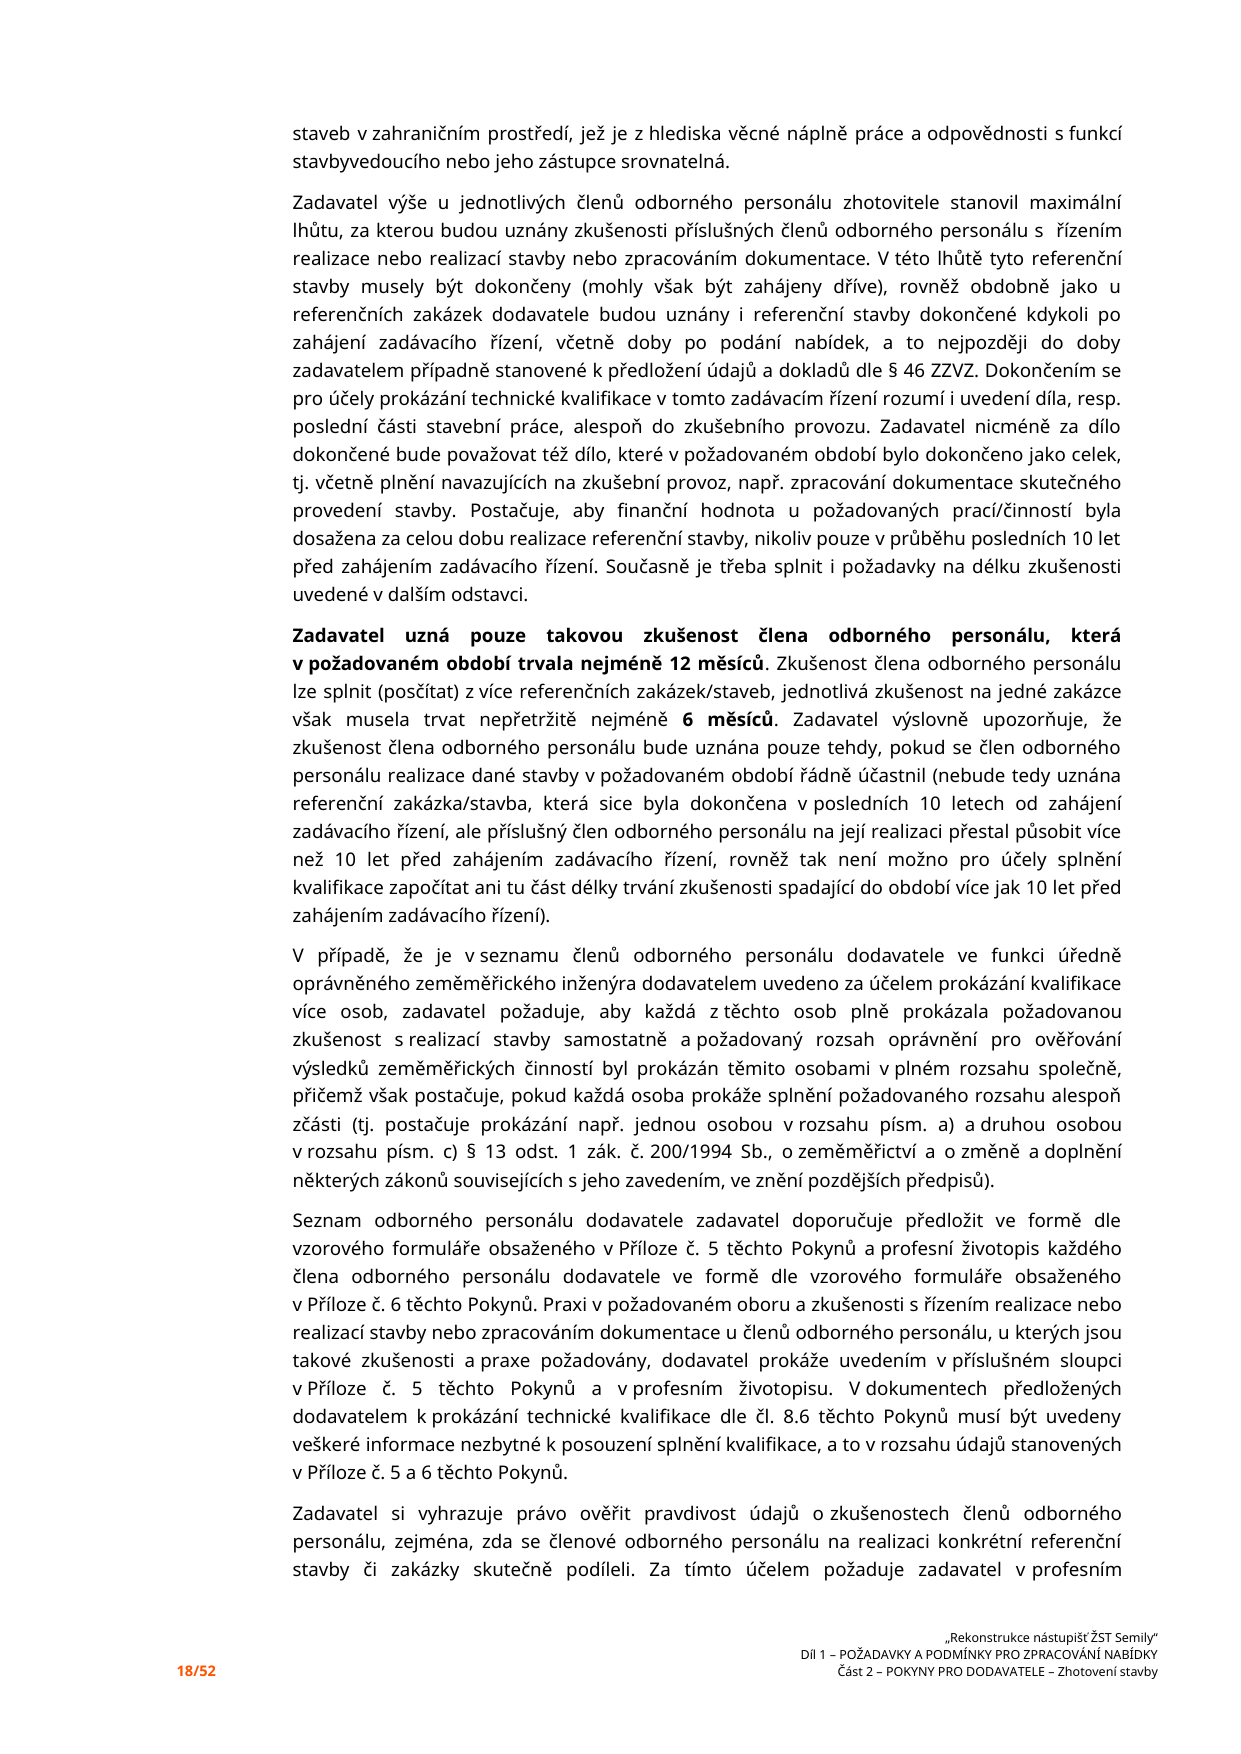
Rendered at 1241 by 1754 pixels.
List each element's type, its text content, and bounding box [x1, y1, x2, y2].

text V případě, že je v seznamu členů odborného personálu dodavatele ve funkci úředně oprávněného zeměměřického inženýra dodavatelem uvedeno za účelem prokázání kvalifikace více osob, zadavatel požaduje, aby každá z těchto osob plně prokázala požadovanou zkušenost s realizací stavby samostatně a požadovaný rozsah oprávnění pro ověřování výsledků zeměměřických činností byl prokázán těmito osobami v plném rozsahu společně, přičemž však postačuje, pokud každá osoba prokáže splnění požadovaného rozsahu alespoň zčásti (tj. postačuje prokázání např. jednou osobou v rozsahu písm. a) a druhou osobou v rozsahu písm. c) § 13 odst. 1 zák. č. 200/1994 Sb., o zeměměřictví a o změně a doplnění některých zákonů souvisejících s jeho zavedením, ve znění pozdějších předpisů). [292, 943, 1122, 1192]
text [292, 1500, 1122, 1582]
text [292, 121, 1122, 174]
text Seznam odborného personálu dodavatele zadavatel doporučuje předložit ve formě dle vzorového formuláře obsaženého v Příloze č. 5 těchto Pokynů a profesní životopis každého člena odborného personálu dodavatele ve formě dle vzorového formuláře obsaženého v Příloze č. 6 těchto Pokynů. Praxi v požadovaném oboru a zkušenosti s řízením realizace nebo realizací stavby nebo zpracováním dokumentace u členů odborného personálu, u kterých jsou takové zkušenosti a praxe požadovány, dodavatel prokáže uvedením v příslušném sloupci v Příloze č. 5 těchto Pokynů a v profesním životopisu. V dokumentech předložených dodavatelem k prokázání technické kvalifikace dle čl. 8.6 těchto Pokynů musí být uvedeny veškeré informace nezbytné k posouzení splnění kvalifikace, a to v rozsahu údajů stanovených v Příloze č. 5 a 6 těchto Pokynů. [292, 1207, 1122, 1485]
text Zadavatel výše u jednotlivých členů odborného personálu zhotovitele stanovil maximální lhůtu, za kterou budou uznány zkušenosti příslušných členů odborného personálu s řízením realizace nebo realizací stavby nebo zpracováním dokumentace. V této lhůtě tyto referenční stavby musely být dokončeny (mohly však být zahájeny dříve), rovněž obdobně jako u referenčních zakázek dodavatele budou uznány i referenční stavby dokončené kdykoli po zahájení zadávacího řízení, včetně doby po podání nabídek, a to nejpozději do doby zadavatelem případně stanovené k předložení údajů a dokladů dle § 46 ZZVZ. Dokončením se pro účely prokázání technické kvalifikace v tomto zadávacím řízení rozumí i uvedení díla, resp. poslední části stavební práce, alespoň do zkušebního provozu. Zadavatel nicméně za dílo dokončené bude považovat též dílo, které v požadovaném období bylo dokončeno jako celek, tj. včetně plnění navazujících na zkušební provoz, např. zpracování dokumentace skutečného provedení stavby. Postačuje, aby finanční hodnota u požadovaných prací/činností byla dosažena za celou dobu realizace referenční stavby, nikoliv pouze v průběhu posledních 10 let před zahájením zadávacího řízení. Současně je třeba splnit i požadavky na délku zkušenosti uvedené v dalším odstavci. [292, 189, 1122, 607]
text Zadavatel uzná pouze takovou zkušenost člena odborného personálu, která v požadovaném období trvala nejméně 12 měsíců. Zkušenost člena odborného personálu lze splnit (posčítat) z více referenčních zakázek/staveb, jednotlivá zkušenost na jedné zakázce však musela trvat nepřetržitě nejméně 6 měsíců. Zadavatel výslovně upozorňuje, že zkušenost člena odborného personálu bude uznána pouze tehdy, pokud se člen odborného personálu realizace dané stavby v požadovaném období řádně účastnil (nebude tedy uznána referenční zakázka/stavba, která sice byla dokončena v posledních 10 letech od zahájení zadávacího řízení, ale příslušný člen odborného personálu na její realizaci přestal působit více než 10 let před zahájením zadávacího řízení, rovněž tak není možno pro účely splnění kvalifikace započítat ani tu část délky trvání zkušenosti spadající do období více jak 10 let před zahájením zadávacího řízení). [292, 622, 1122, 928]
